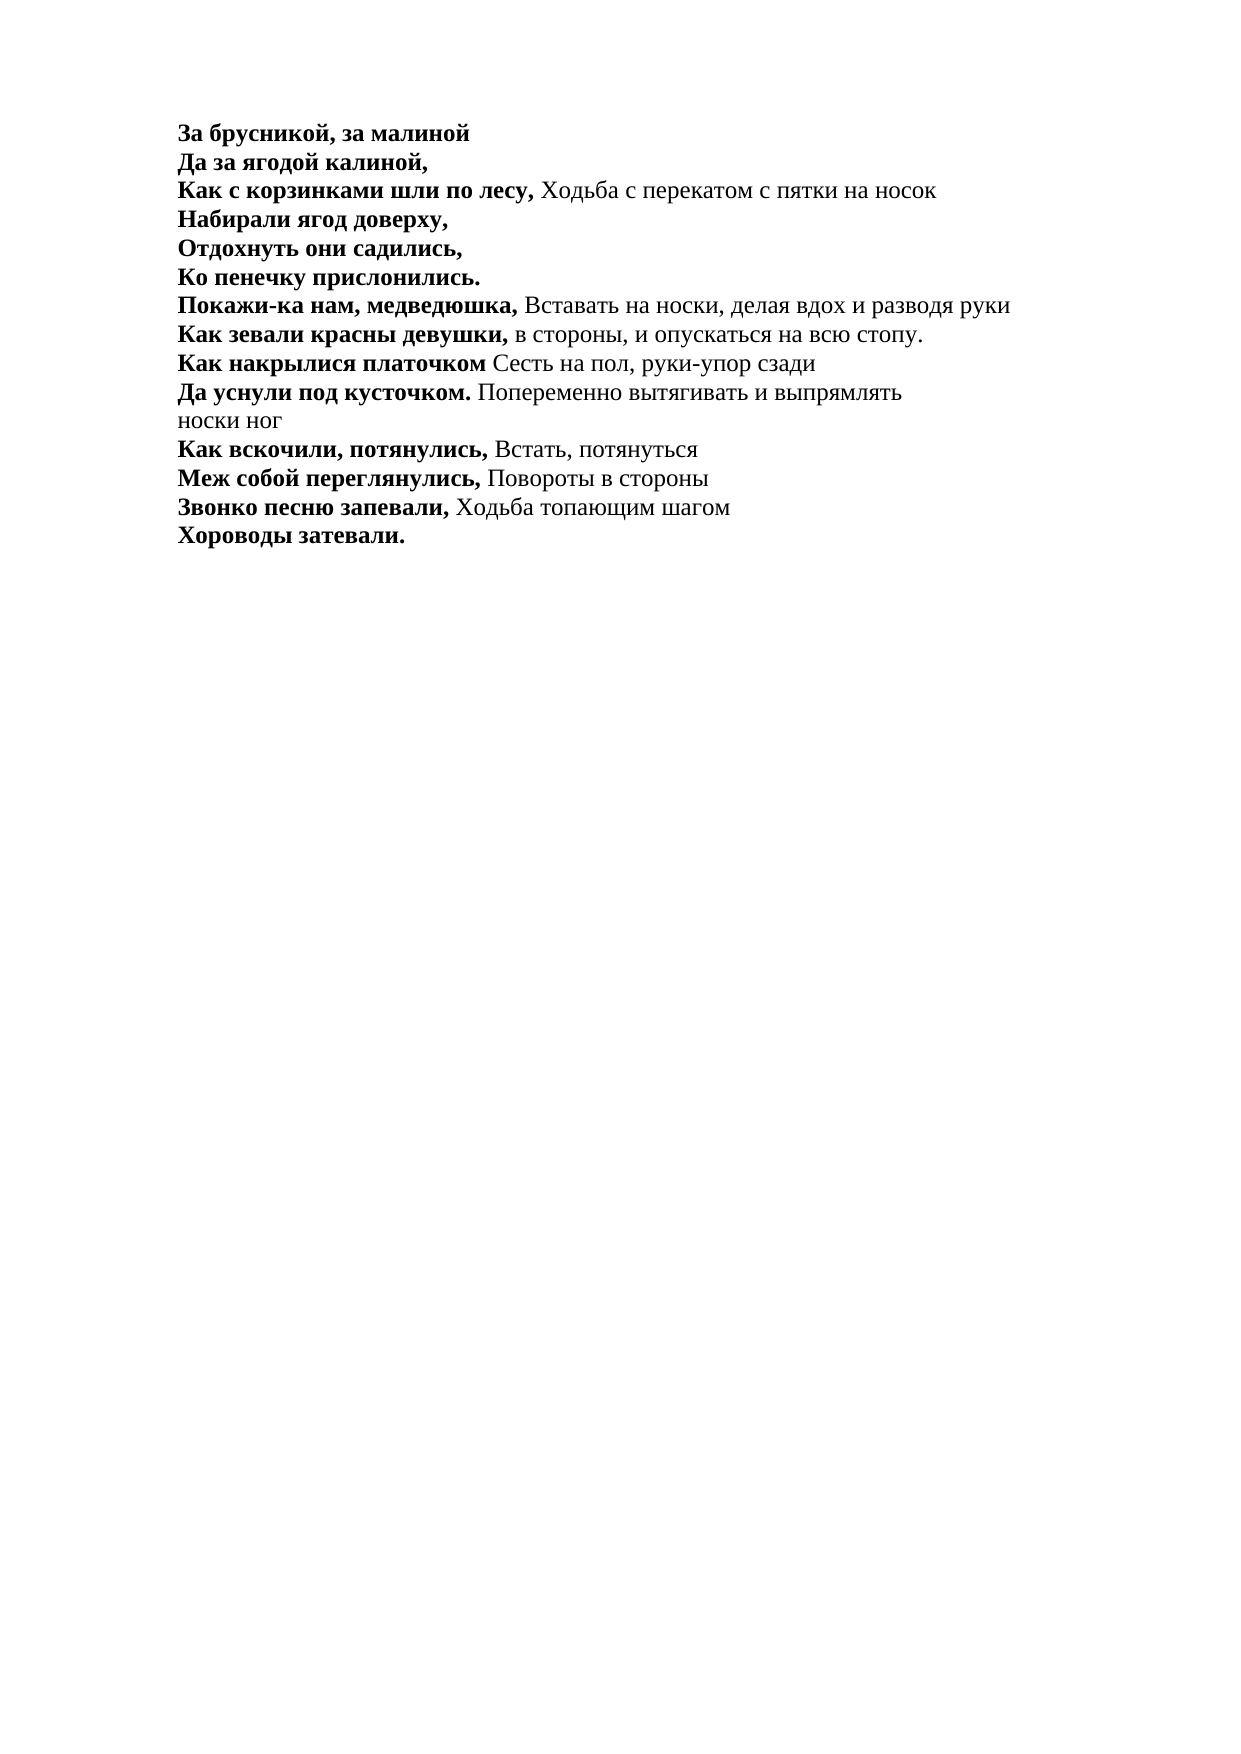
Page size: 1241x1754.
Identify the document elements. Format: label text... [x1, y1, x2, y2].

text Как с корзинками шли по лесу, Ходьба с перекатом с пятки на носок [177, 176, 1152, 204]
text Как зевали красны девушки, в стороны, и опускаться на всю стопу. [177, 319, 1152, 348]
text Ко пенечку прислонились. [177, 262, 1152, 291]
text Да уснули под кусточком. Попеременно вытягивать и выпрямлять [177, 377, 1152, 406]
text Меж собой переглянулись, Повороты в стороны [177, 463, 1152, 492]
text Отдохнуть они садились, [177, 233, 1152, 262]
text носки ног [177, 406, 1152, 434]
text Звонко песню запевали, Ходьба топающим шагом [177, 492, 1152, 521]
text Как накрылися платочком Сесть на пол, руки-упор сзади [177, 348, 1152, 377]
text За брусникой, за малиной [177, 118, 1152, 147]
text Хороводы затевали. [177, 521, 1152, 549]
text Набирали ягод доверху, [177, 204, 1152, 233]
text Покажи-ка нам, медведюшка, Вставать на носки, делая вдох и разводя руки [177, 291, 1152, 319]
text Да за ягодой калиной, [177, 147, 1152, 176]
text Как вскочили, потянулись, Встать, потянуться [177, 434, 1152, 463]
